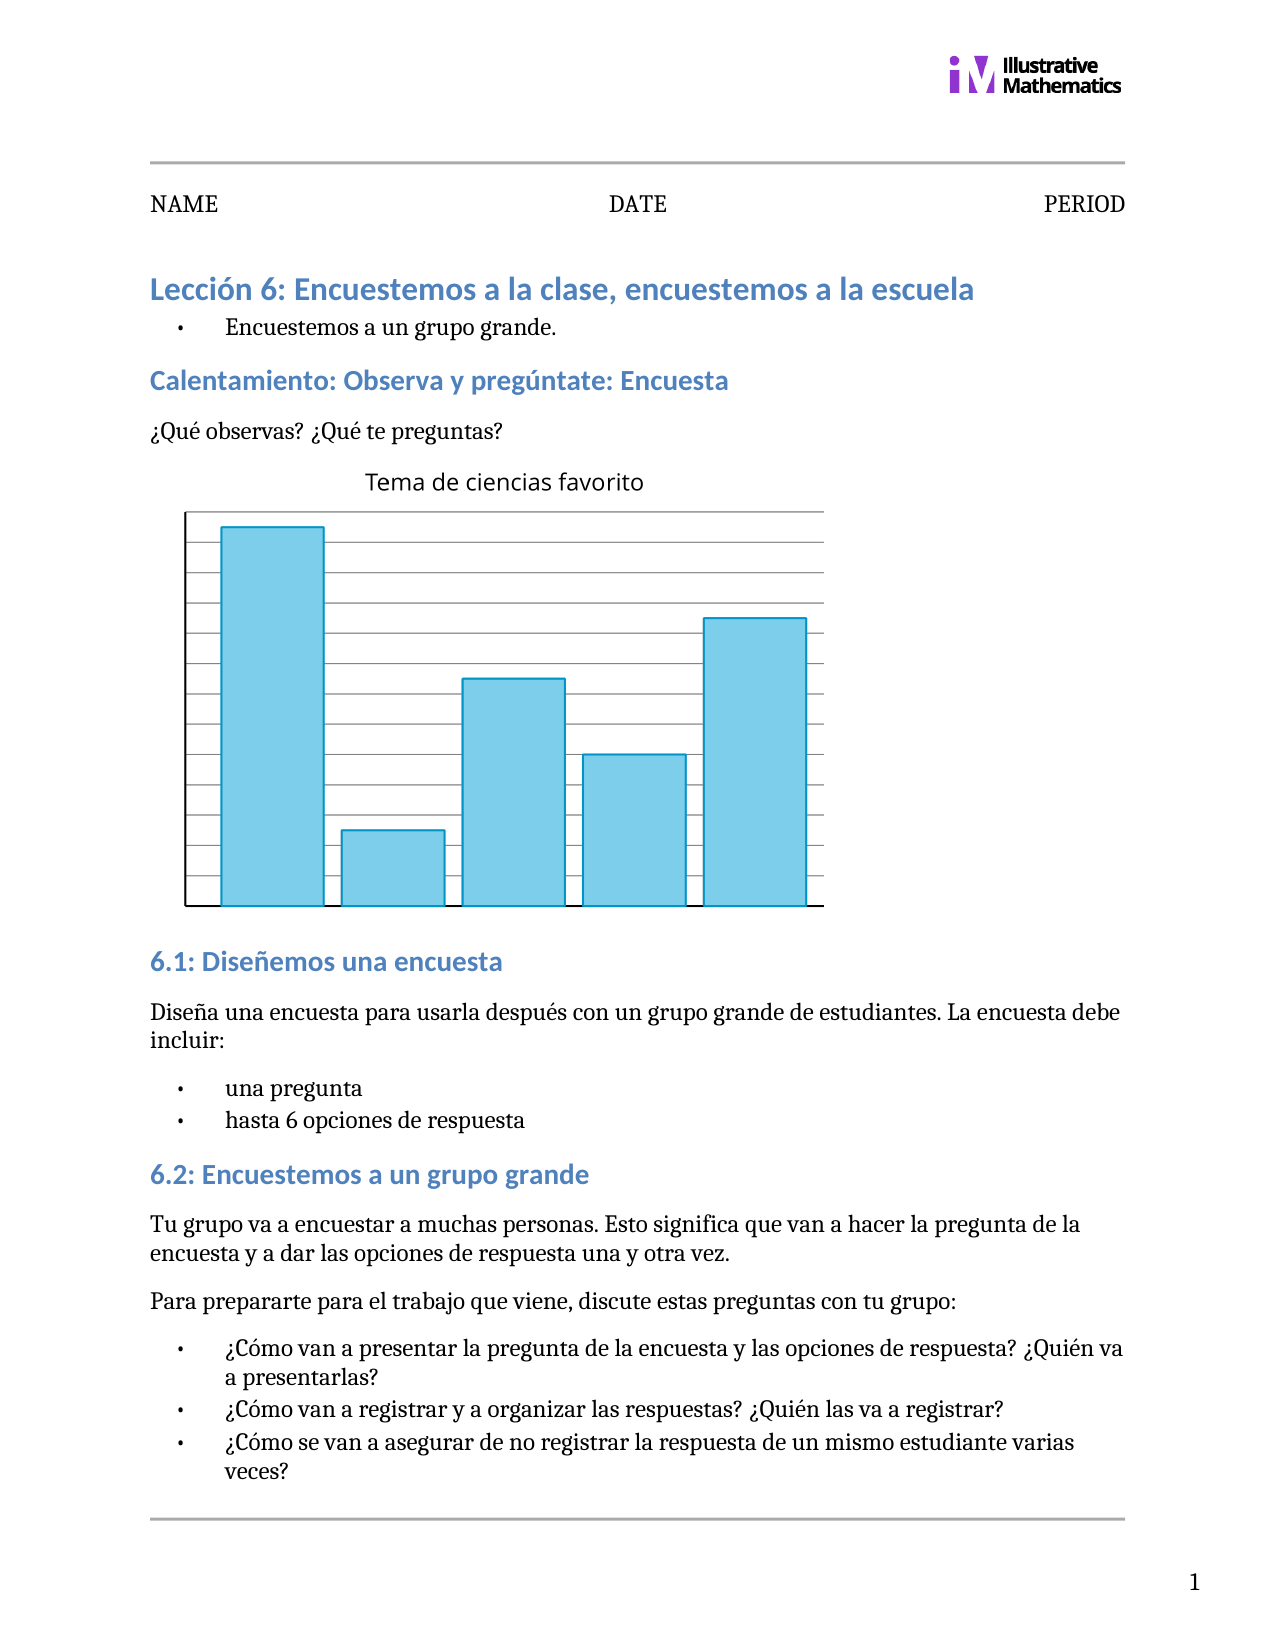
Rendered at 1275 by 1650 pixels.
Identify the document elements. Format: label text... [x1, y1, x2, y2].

list una pregunta [175, 1074, 1125, 1103]
list hasta 6 opciones de respuesta [175, 1106, 1125, 1135]
text Diseña una encuesta para usarla después con un grupo grande de estudiantes. La encuesta debe incluir: [150, 998, 1125, 1055]
list Encuestemos a un grupo grande. [175, 313, 1125, 342]
subtitle Lección 6: Encuestemos a la clase, encuestemos a la escuela [150, 268, 1125, 309]
text ¿Qué observas? ¿Qué te preguntas? [150, 417, 1125, 446]
picture [168, 464, 825, 923]
subtitle Calentamiento: Observa y pregúntate: Encuesta [150, 362, 1125, 398]
picture [949, 55, 1121, 93]
subtitle 6.2: Encuestemos a un grupo grande [150, 1156, 1125, 1192]
list ¿Cómo se van a asegurar de no registrar la respuesta de un mismo estudiante varias veces? [175, 1428, 1125, 1485]
text Para prepararte para el trabajo que viene, discute estas preguntas con tu grupo: [150, 1287, 1125, 1315]
text Tu grupo va a encuestar a muchas personas. Esto significa que van a hacer la pregunta de la encuesta y a dar las opciones de respuesta una y otra vez. [150, 1210, 1125, 1268]
list ¿Cómo van a registrar y a organizar las respuestas? ¿Quién las va a registrar? [175, 1395, 1125, 1424]
list ¿Cómo van a presentar la pregunta de la encuesta y las opciones de respuesta? ¿Quién va a presentarlas? [175, 1334, 1125, 1392]
subtitle 6.1: Diseñemos una encuesta [150, 943, 1125, 979]
